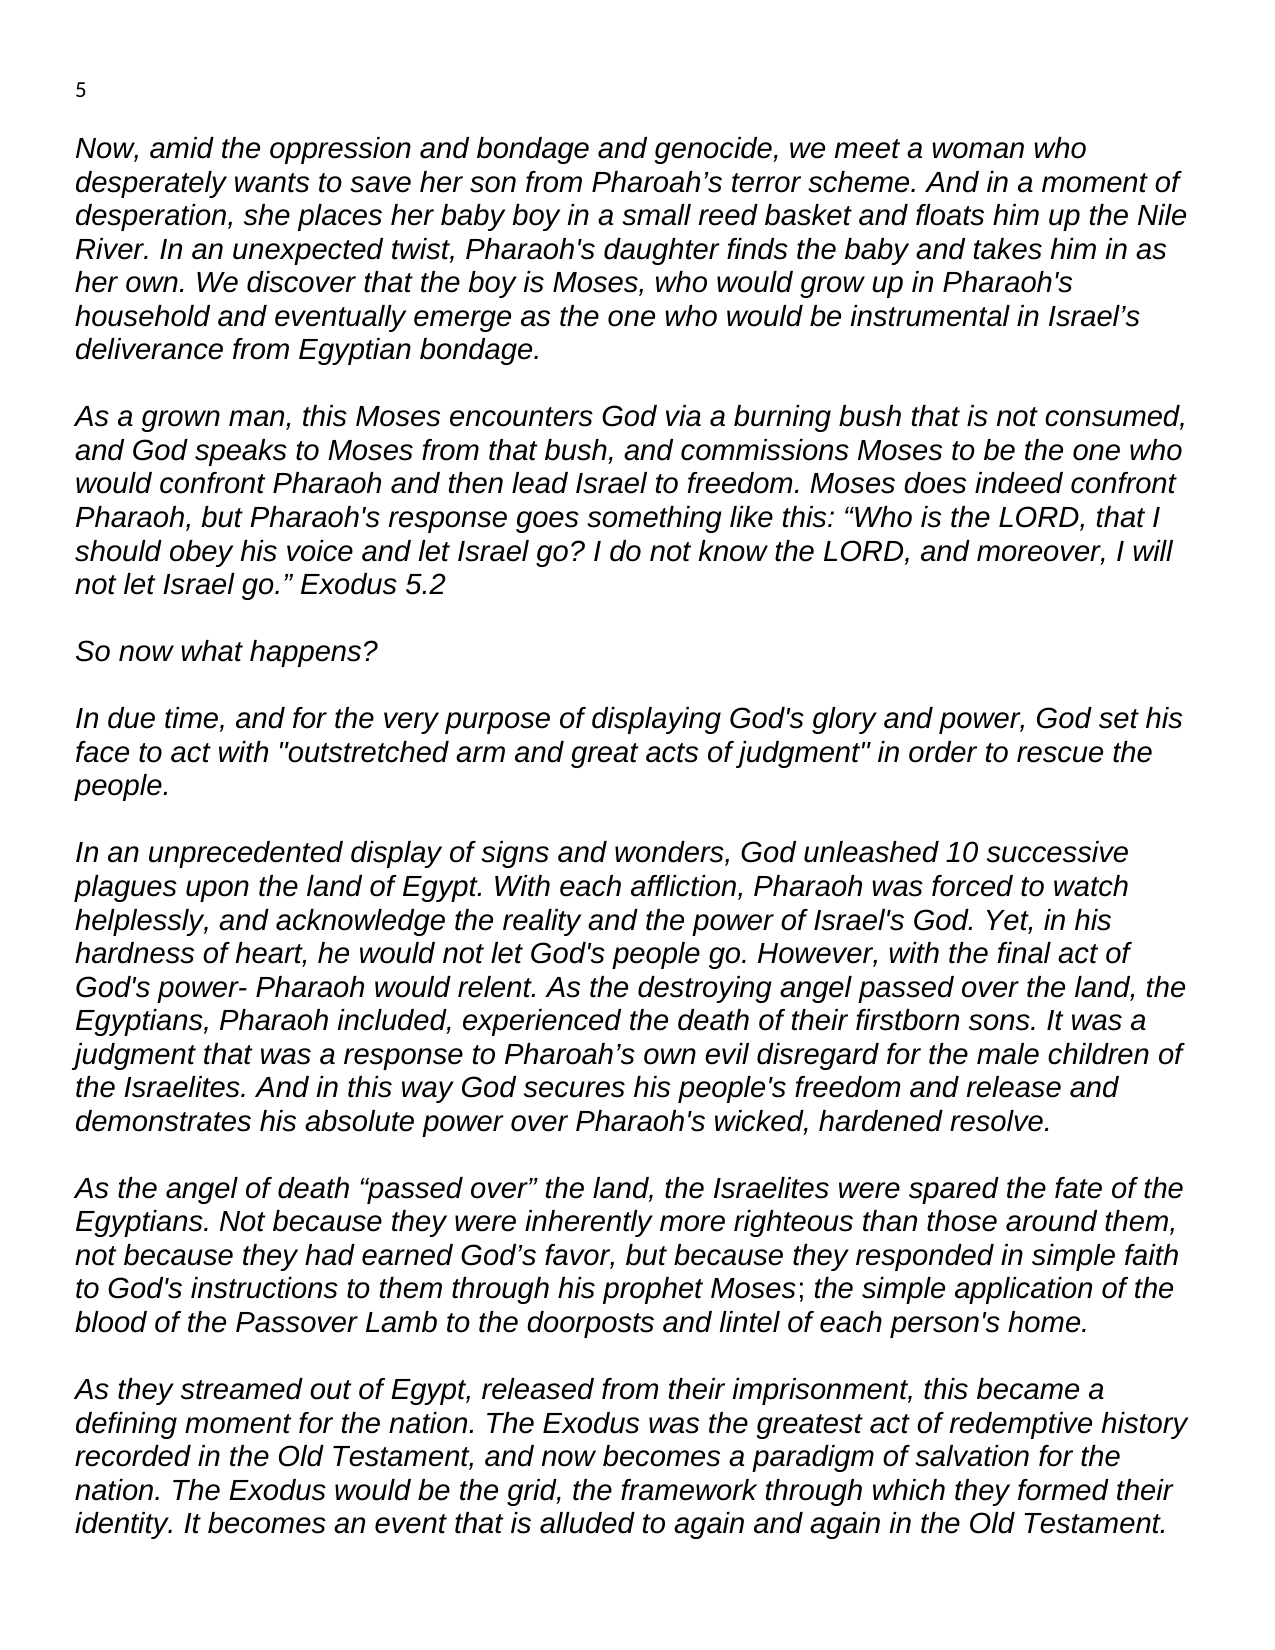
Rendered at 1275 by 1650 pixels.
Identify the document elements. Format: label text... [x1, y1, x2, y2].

text In an unprecedented display of signs and wonders, God unleashed 10 successive plagues upon the land of Egypt. With each affliction, Pharaoh was forced to watch helplessly, and acknowledge the reality and the power of Israel's God. Yet, in his hardness of heart, he would not let God's people go. However, with the final act of God's power- Pharaoh would relent. As the destroying angel passed over the land, the Egyptians, Pharaoh included, experienced the death of their firstborn sons. It was a judgment that was a response to Pharoah’s own evil disregard for the male children of the Israelites. And in this way God secures his people's freedom and release and demonstrates his absolute power over Pharaoh's wicked, hardened resolve. [75, 835, 1200, 1137]
text Now, amid the oppression and bondage and genocide, we meet a woman who desperately wants to save her son from Pharoah’s terror scheme. And in a moment of desperation, she places her baby boy in a small reed basket and floats him up the Nile River. In an unexpected twist, Pharaoh's daughter finds the baby and takes him in as her own. We discover that the boy is Moses, who would grow up in Pharaoh's household and eventually emerge as the one who would be instrumental in Israel’s deliverance from Egyptian bondage. [75, 131, 1200, 366]
text In due time, and for the very purpose of displaying God's glory and power, God set his face to act with "outstretched arm and great acts of judgment" in order to rescue the people. [75, 701, 1200, 802]
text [75, 1372, 1200, 1540]
text As a grown man, this Moses encounters God via a burning bush that is not consumed, and God speaks to Moses from that bush, and commissions Moses to be the one who would confront Pharaoh and then lead Israel to freedom. Moses does indeed confront Pharaoh, but Pharaoh's response goes something like this: “Who is the LORD, that I should obey his voice and let Israel go? I do not know the LORD, and moreover, I will not let Israel go.” Exodus 5.2 [75, 399, 1200, 601]
text So now what happens? [75, 634, 1200, 668]
text As the angel of death “passed over” the land, the Israelites were spared the fate of the Egyptians. Not because they were inherently more righteous than those around them, not because they had earned God’s favor, but because they responded in simple faith to God's instructions to them through his prophet Moses; the simple application of the blood of the Passover Lamb to the doorposts and lintel of each person's home. [75, 1171, 1200, 1338]
